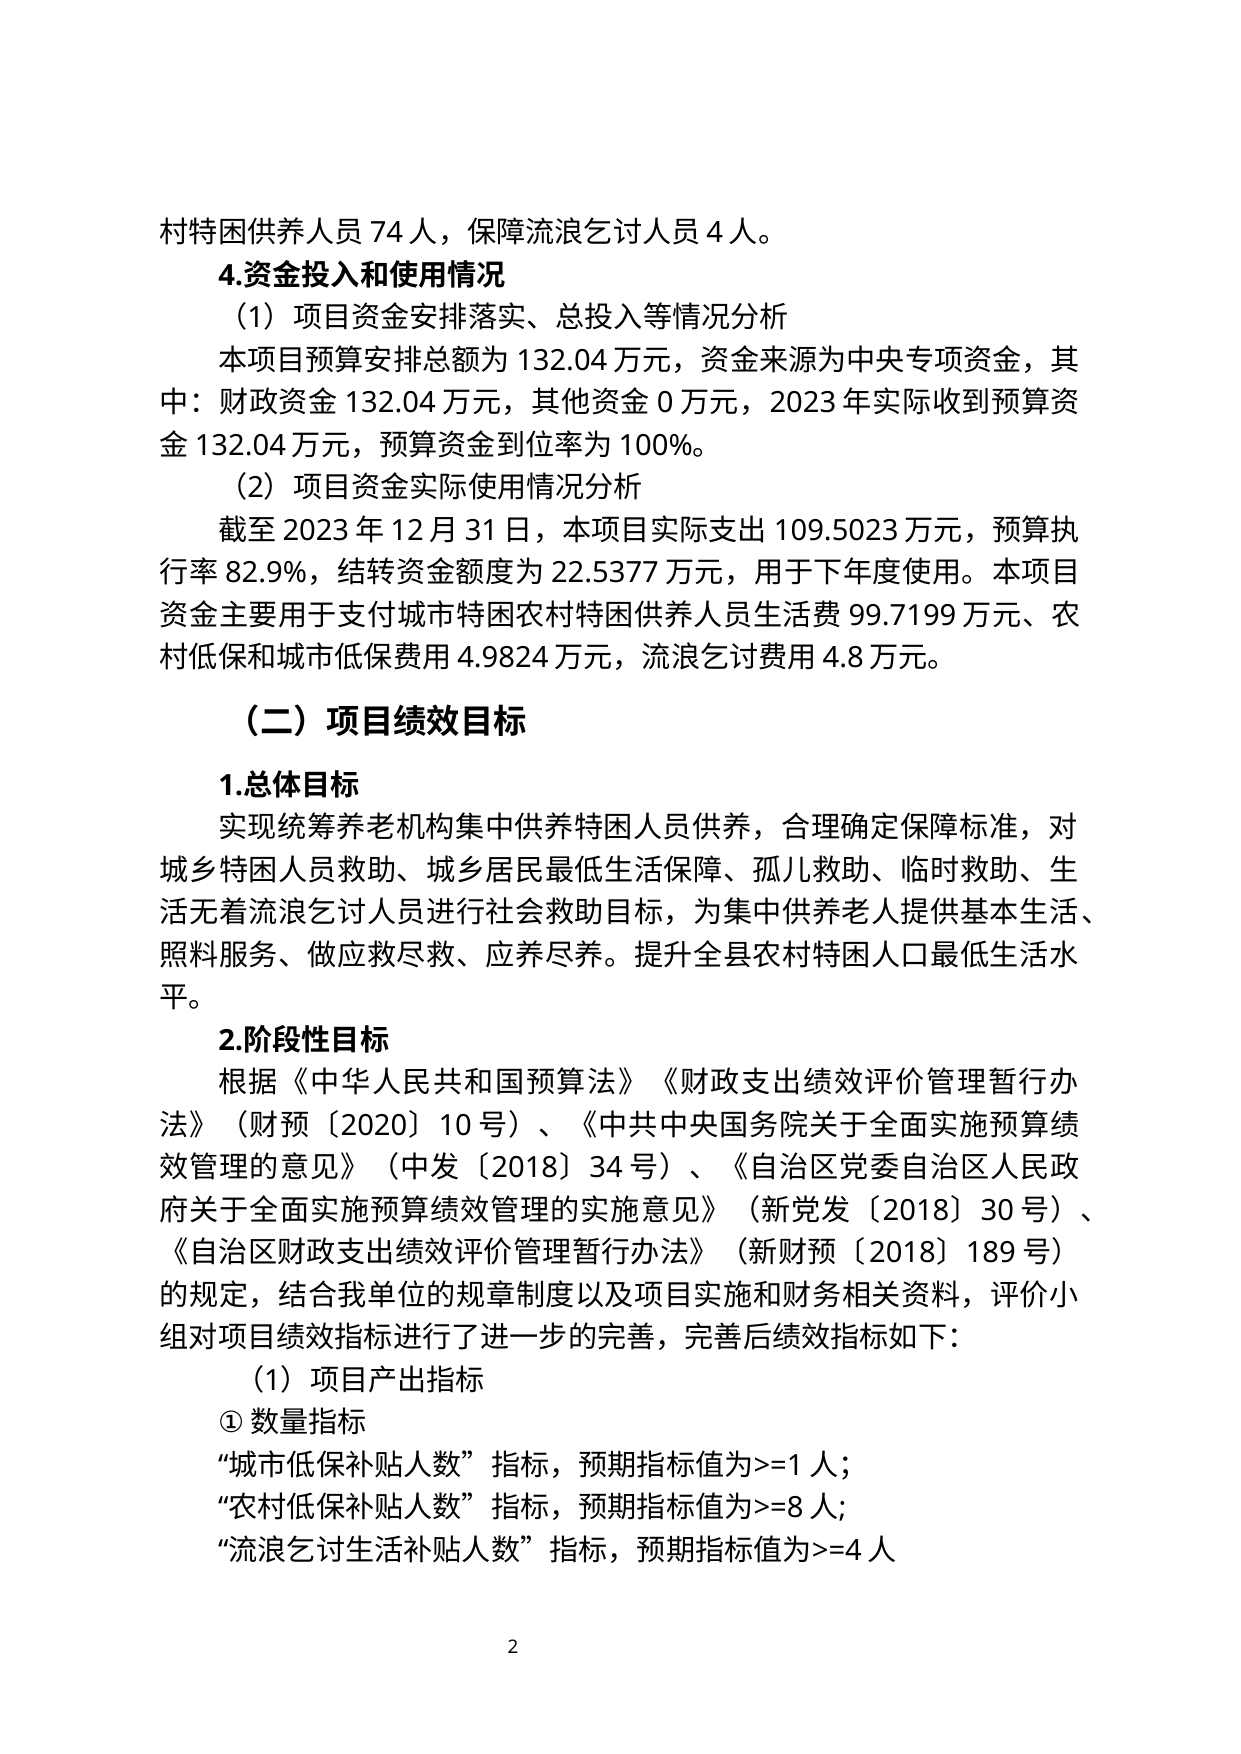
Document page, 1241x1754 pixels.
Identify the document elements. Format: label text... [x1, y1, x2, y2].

text ①数量指标 [159, 1399, 1081, 1441]
subtitle 项目绩效目标 [159, 676, 1081, 761]
subtitle 2.阶段性目标 [159, 1016, 1081, 1059]
text （2）项目资金实际使用情况分析 [159, 464, 1081, 506]
text “流浪乞讨生活补贴人数”指标，预期指标值为>=4人 [159, 1526, 1081, 1569]
text （1）项目产出指标 [159, 1356, 1081, 1399]
subtitle 4.资金投入和使用情况 [159, 251, 1081, 294]
text 本项目预算安排总额为132.04万元，资金来源为中央专项资金，其中：财政资金132.04万元，其他资金0万元，2023年实际收到预算资金132.04万元，预算资金到位率为100%。 [159, 336, 1081, 464]
text 根据《中华人民共和国预算法》《财政支出绩效评价管理暂行办法》（财预〔2020〕10号）、《中共中央国务院关于全面实施预算绩效管理的意见》（中发〔2018〕34号）、《自治区党委自治区人民政府关于全面实施预算绩效管理的实施意见》（新党发〔2018〕30号）、《自治区财政支出绩效评价管理暂行办法》（新财预〔2018〕189号）的规定，结合我单位的规章制度以及项目实施和财务相关资料，评价小组对项目绩效指标进行了进一步的完善，完善后绩效指标如下： [159, 1059, 1081, 1356]
text （1）项目资金安排落实、总投入等情况分析 [159, 294, 1081, 336]
text “农村低保补贴人数”指标，预期指标值为>=8人; [159, 1484, 1081, 1526]
subtitle 1.总体目标 [159, 761, 1081, 804]
text 截至2023年12月31日，本项目实际支出109.5023万元，预算执行率82.9%，结转资金额度为22.5377万元，用于下年度使用。本项目资金主要用于支付城市特困农村特困供养人员生活费99.7199万元、农村低保和城市低保费用4.9824万元，流浪乞讨费用4.8万元。 [159, 506, 1081, 676]
text “城市低保补贴人数”指标，预期指标值为>=1人； [159, 1441, 1081, 1484]
subtitle 实现统筹养老机构集中供养特困人员供养，合理确定保障标准，对城乡特困人员救助、城乡居民最低生活保障、孤儿救助、临时救助、生活无着流浪乞讨人员进行社会救助目标，为集中供养老人提供基本生活、照料服务、做应救尽救、应养尽养。提升全县农村特困人口最低生活水平。 [159, 804, 1081, 1016]
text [159, 209, 1081, 251]
